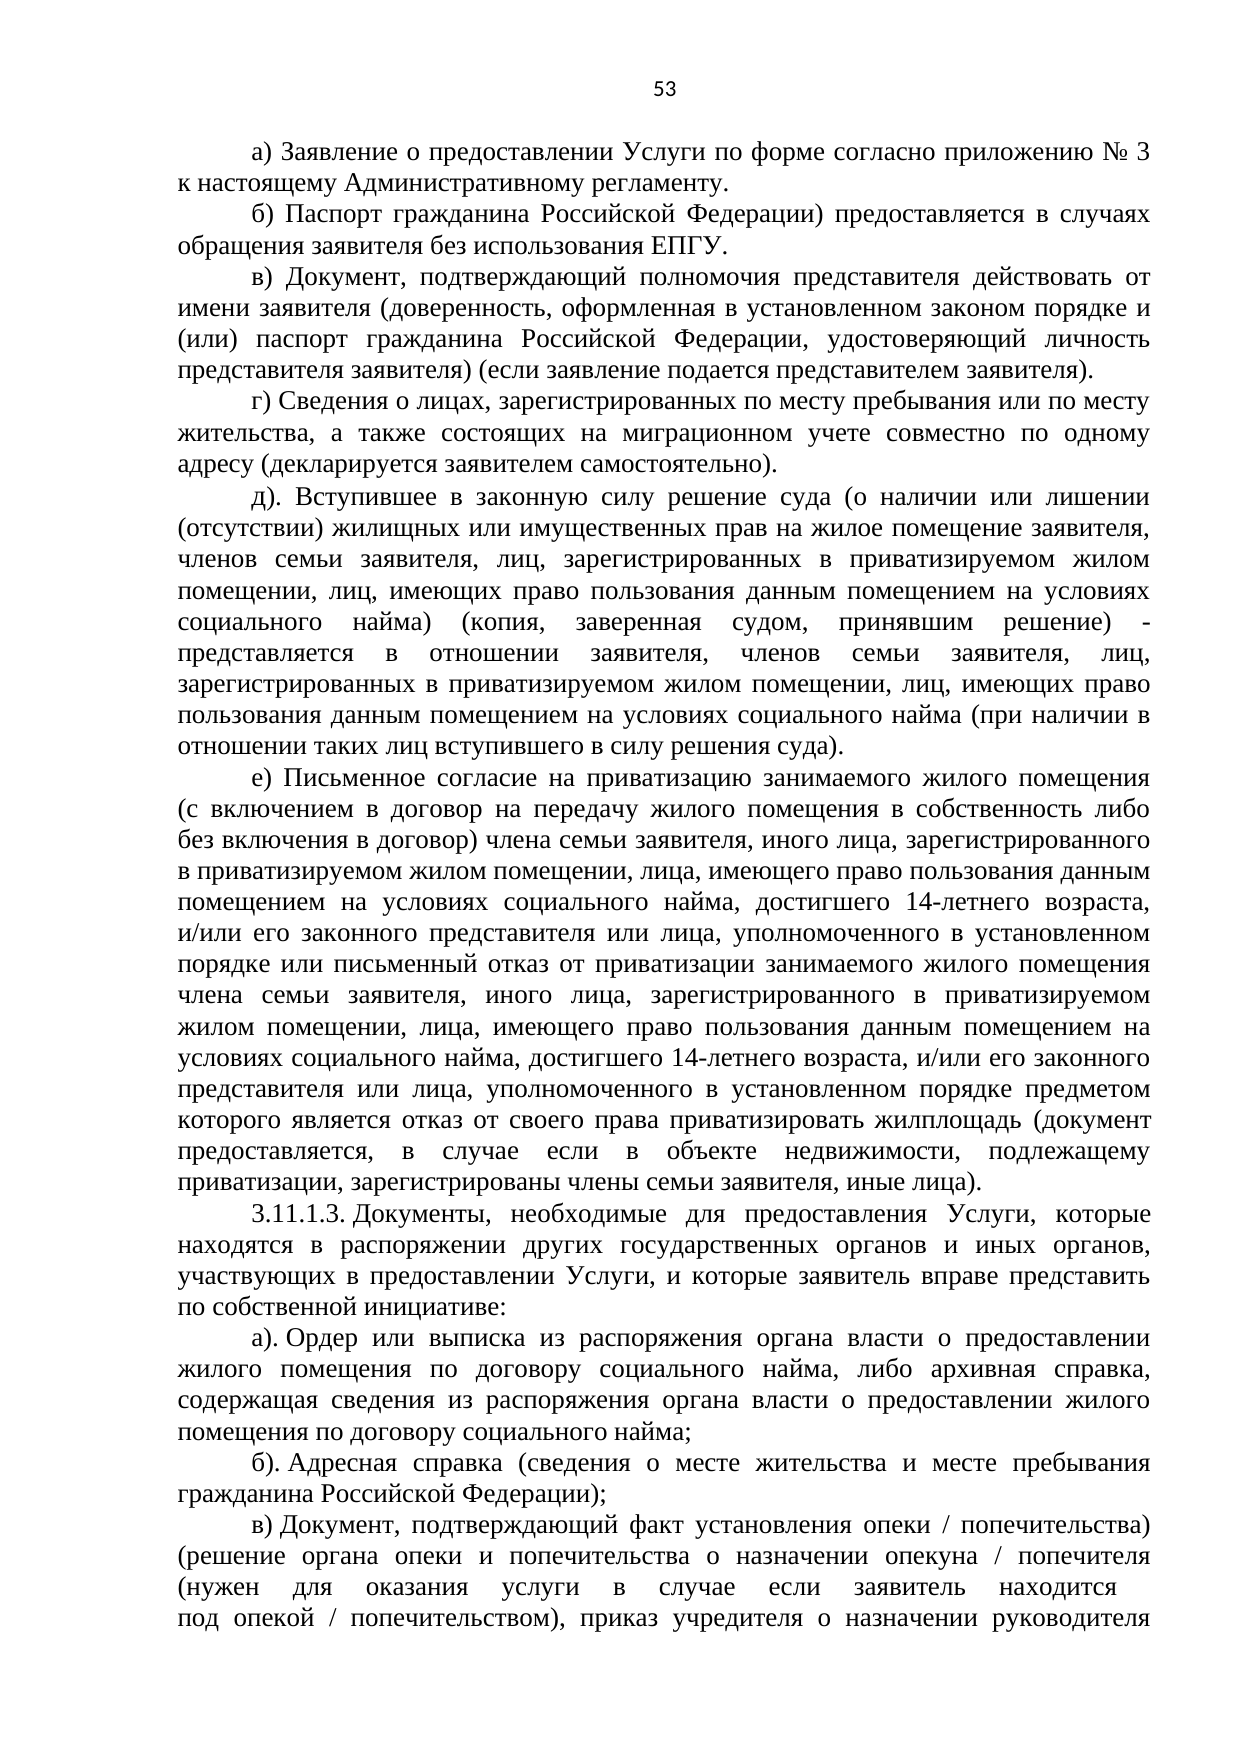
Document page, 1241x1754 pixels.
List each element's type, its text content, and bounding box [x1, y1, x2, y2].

text б). Адресная справка (сведения о месте жительства и месте пребывания гражданина Российской Федерации); [177, 1446, 1152, 1508]
text а) Заявление о предоставлении Услуги по форме согласно приложению № 3 к настоящему Административному регламенту. [177, 135, 1152, 198]
text в) Документ, подтверждающий полномочия представителя действовать от имени заявителя (доверенность, оформленная в установленном законом порядке и (или) паспорт гражданина Российской Федерации, удостоверяющий личность представителя заявителя) (если заявление подается представителем заявителя). [177, 260, 1152, 384]
text д). Вступившее в законную силу решение суда (о наличии или лишении (отсутствии) жилищных или имущественных прав на жилое помещение заявителя, членов семьи заявителя, лиц, зарегистрированных в приватизируемом жилом помещении, лиц, имеющих право пользования данным помещением на условиях социального найма) (копия, заверенная судом, принявшим решение) - представляется в отношении заявителя, членов семьи заявителя, лиц, зарегистрированных в приватизируемом жилом помещении, лиц, имеющих право пользования данным помещением на условиях социального найма (при наличии в отношении таких лиц вступившего в силу решения суда). [177, 478, 1152, 761]
text г) Сведения о лицах, зарегистрированных по месту пребывания или по месту жительства, а также состоящих на миграционном учете совместно по одному адресу (декларируется заявителем самостоятельно). [177, 384, 1152, 478]
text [177, 1508, 1152, 1633]
text 3.11.1.3. Документы, необходимые для предоставления Услуги, которые находятся в распоряжении других государственных органов и иных органов, участвующих в предоставлении Услуги, и которые заявитель вправе представить по собственной инициативе: [177, 1197, 1152, 1321]
text е) Письменное согласие на приватизацию занимаемого жилого помещения (с включением в договор на передачу жилого помещения в собственность либо без включения в договор) члена семьи заявителя, иного лица, зарегистрированного в приватизируемом жилом помещении, лица, имеющего право пользования данным помещением на условиях социального найма, достигшего 14-летнего возраста, и/или его законного представителя или лица, уполномоченного в установленном порядке или письменный отказ от приватизации занимаемого жилого помещения члена семьи заявителя, иного лица, зарегистрированного в приватизируемом жилом помещении, лица, имеющего право пользования данным помещением на условиях социального найма, достигшего 14-летнего возраста, и/или его законного представителя или лица, уполномоченного в установленном порядке предметом которого является отказ от своего права приватизировать жилплощадь (документ предоставляется, в случае если в объекте недвижимости, подлежащему приватизации, зарегистрированы члены семьи заявителя, иные лица). [177, 761, 1152, 1197]
text а). Ордер или выписка из распоряжения органа власти о предоставлении жилого помещения по договору социального найма, либо архивная справка, содержащая сведения из распоряжения органа власти о предоставлении жилого помещения по договору социального найма; [177, 1321, 1152, 1446]
text б) Паспорт гражданина Российской Федерации) предоставляется в случаях обращения заявителя без использования ЕПГУ. [177, 198, 1152, 260]
